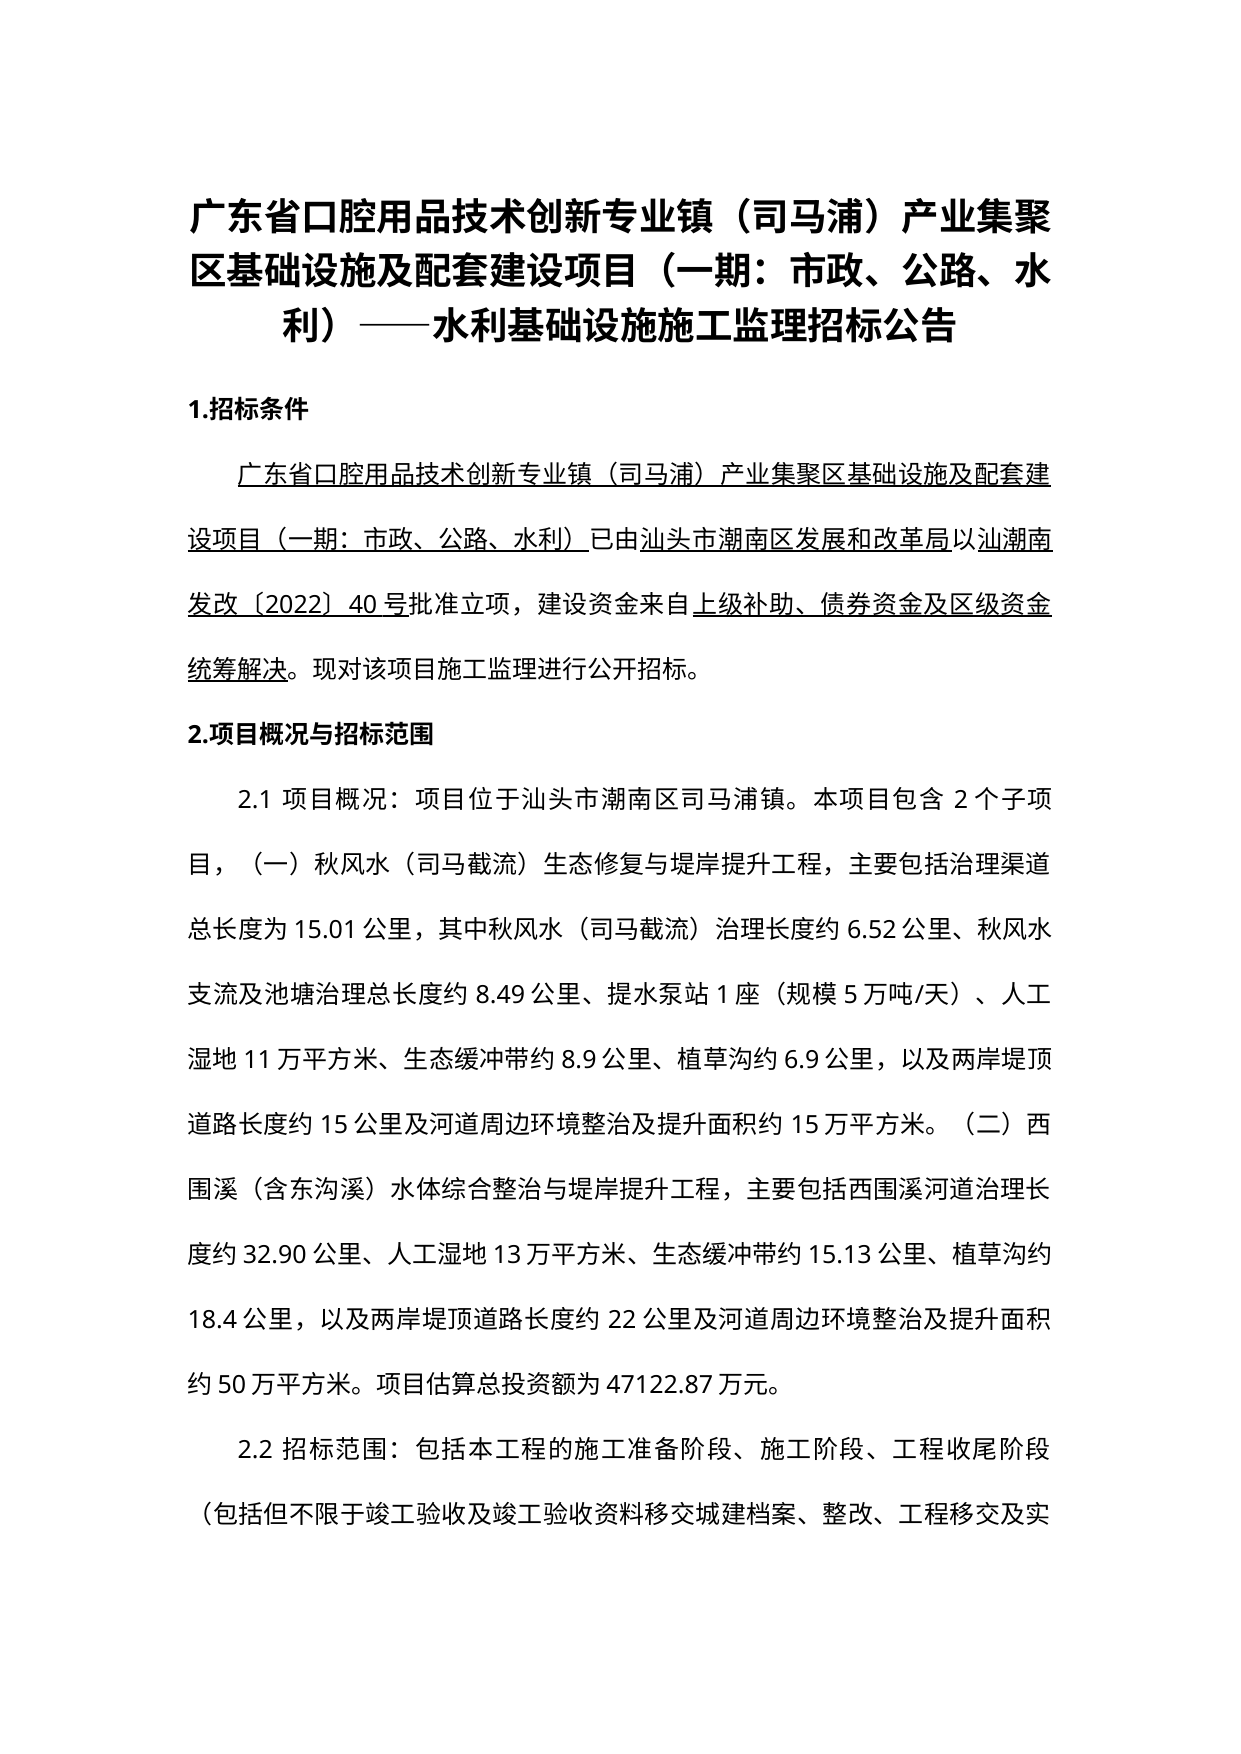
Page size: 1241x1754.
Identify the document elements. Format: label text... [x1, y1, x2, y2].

text 广东省口腔用品技术创新专业镇（司马浦）产业集聚区基础设施及配套建设项目（一期：市政、公路、水利）——水利基础设施施工监理招标公告 [187, 187, 1053, 350]
text 1.招标条件 [187, 375, 1053, 440]
text 广东省口腔用品技术创新专业镇（司马浦）产业集聚区基础设施及配套建设项目（一期：市政、公路、水利）已由汕头市潮南区发展和改革局以汕潮南发改〔2022〕40号批准立项，建设资金来自上级补助、债券资金及区级资金统筹解决。现对该项目施工监理进行公开招标。 [187, 440, 1053, 700]
text 2.项目概况与招标范围 [187, 700, 1053, 765]
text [187, 1415, 1053, 1545]
text 2.1 项目概况：项目位于汕头市潮南区司马浦镇。本项目包含2个子项目，（一）秋风水（司马截流）生态修复与堤岸提升工程，主要包括治理渠道总长度为15.01公里，其中秋风水（司马截流）治理长度约6.52公里、秋风水支流及池塘治理总长度约8.49公里、提水泵站1座（规模5万吨/天）、人工湿地11万平方米、生态缓冲带约8.9公里、植草沟约6.9公里，以及两岸堤顶道路长度约15公里及河道周边环境整治及提升面积约15万平方米。（二）西围溪（含东沟溪）水体综合整治与堤岸提升工程，主要包括西围溪河道治理长度约32.90公里、人工湿地13万平方米、生态缓冲带约15.13公里、植草沟约18.4公里，以及两岸堤顶道路长度约22公里及河道周边环境整治及提升面积约50万平方米。项目估算总投资额为47122.87万元。 [187, 765, 1053, 1415]
